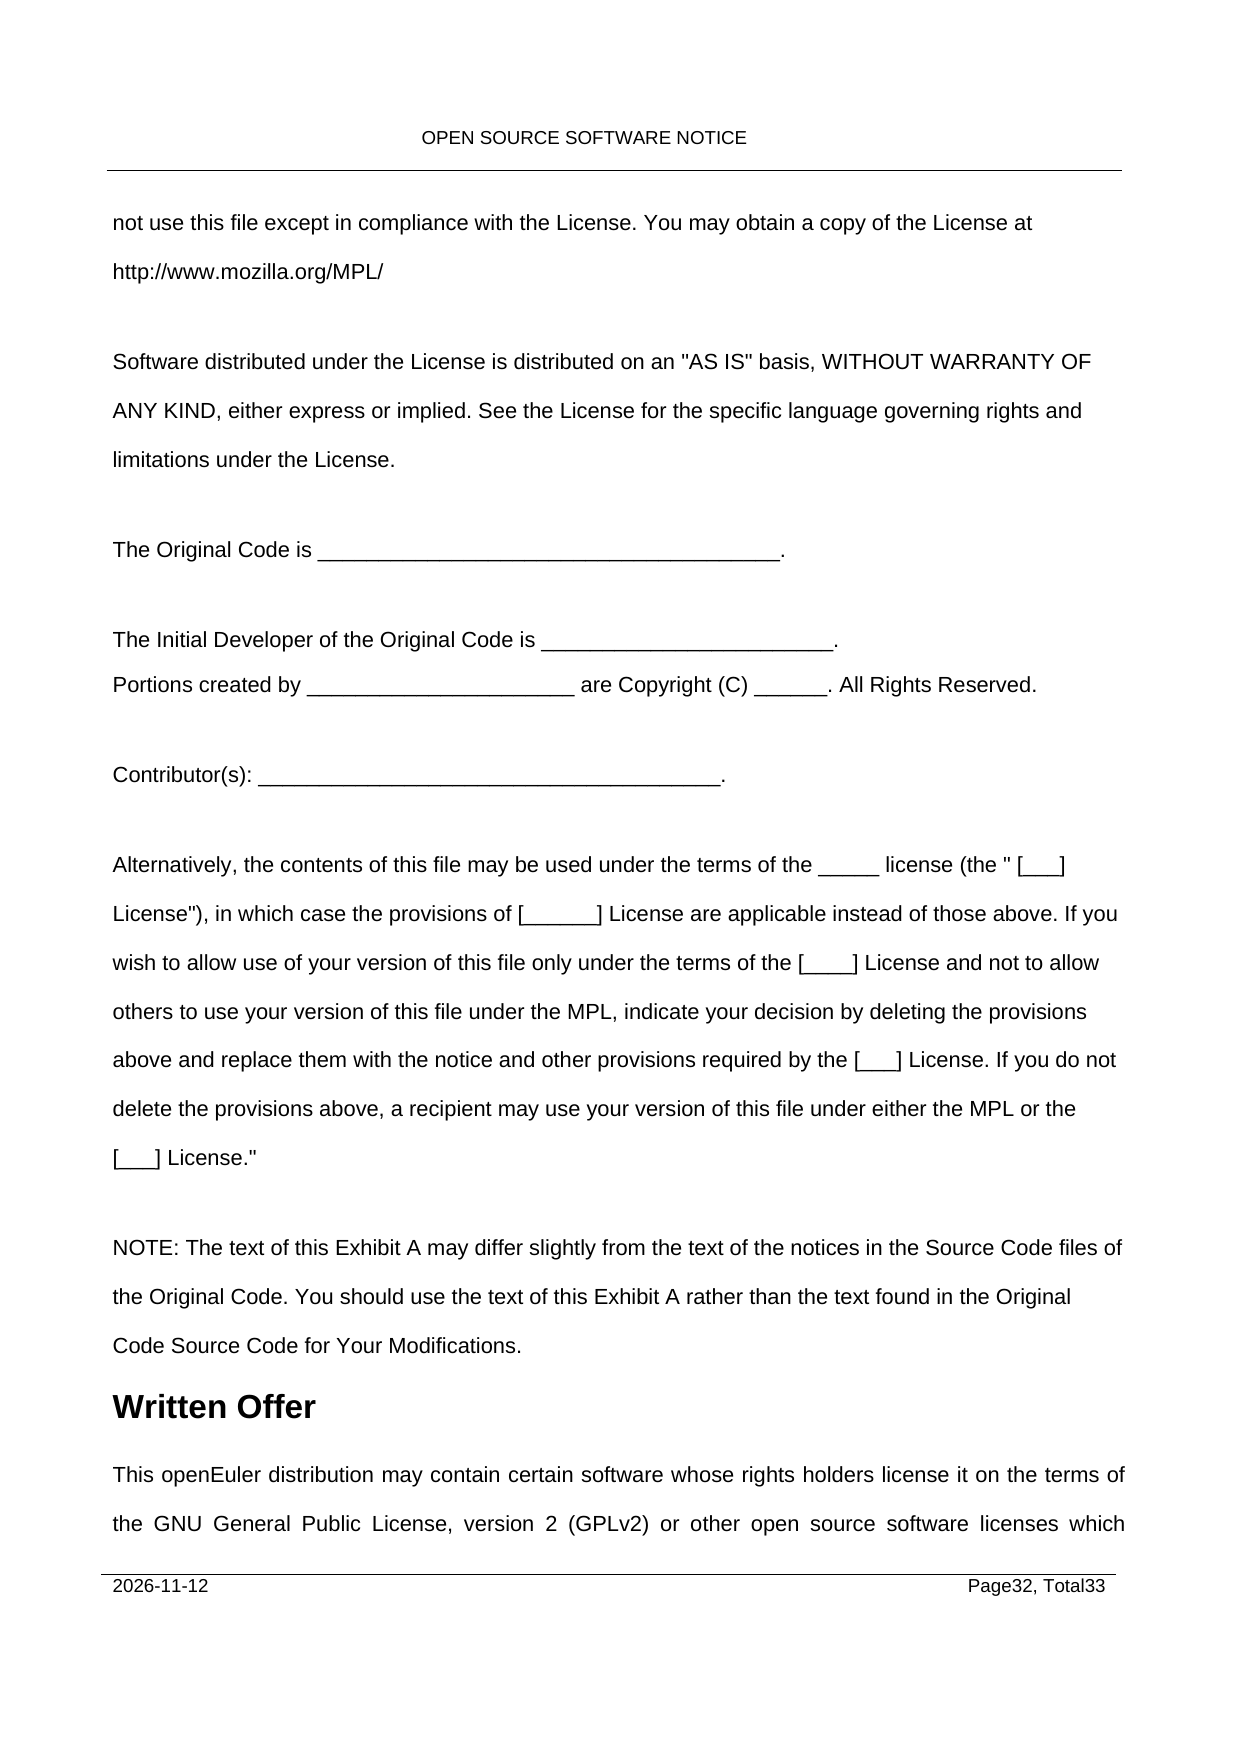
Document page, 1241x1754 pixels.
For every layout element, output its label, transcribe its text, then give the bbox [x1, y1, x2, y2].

text The Original Code is ______________________________________. [112, 533, 1128, 566]
text NOTE: The text of this Exhibit A may differ slightly from the text of the notices in the Source Code files of the Original Code. You should use the text of this Exhibit A rather than the text found in the Original Code Source Code for Your Modifications. [112, 1231, 1128, 1361]
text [112, 206, 1128, 288]
text Alternatively, the contents of this file may be used under the terms of the _____ license (the " [___] License"), in which case the provisions of [______] License are applicable instead of those above. If you wish to allow use of your version of this file only under the terms of the [____] License and not to allow others to use your version of this file under the MPL, indicate your decision by deleting the provisions above and replace them with the notice and other provisions required by the [___] License. If you do not delete the provisions above, a recipient may use your version of this file under either the MPL or the [___] License." [112, 849, 1128, 1174]
text Portions created by ______________________ are Copyright (C) ______. All Rights Reserved. [112, 668, 1128, 701]
text Written Offer [112, 1374, 1128, 1439]
text Contributor(s): ______________________________________. [112, 758, 1128, 791]
text The Initial Developer of the Original Code is ________________________. [112, 623, 1128, 656]
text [112, 1458, 1128, 1539]
text Software distributed under the License is distributed on an "AS IS" basis, WITHOUT WARRANTY OF ANY KIND, either express or implied. See the License for the specific language governing rights and limitations under the License. [112, 345, 1128, 475]
